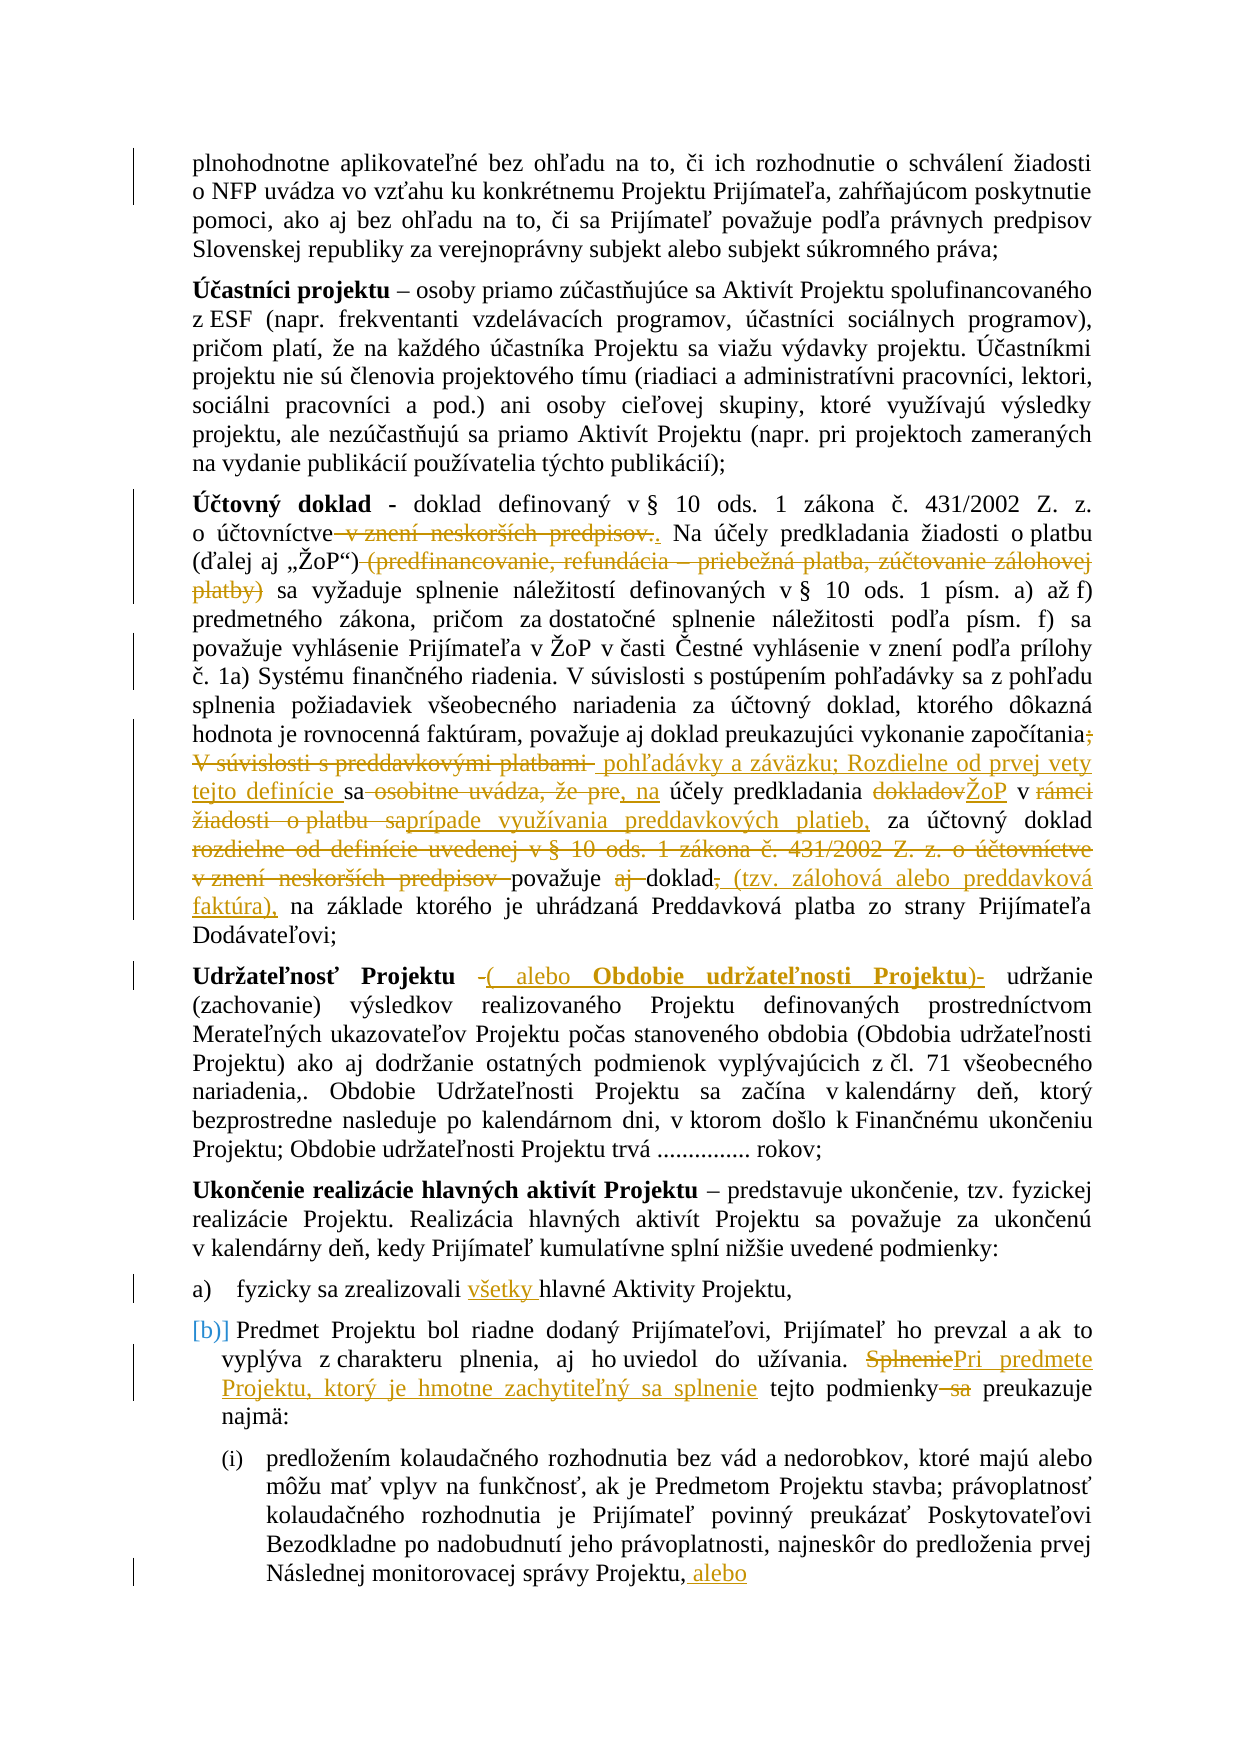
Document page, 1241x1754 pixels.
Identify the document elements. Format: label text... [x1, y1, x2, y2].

text Udržateľnosť Projektu udržanie (zachovanie) výsledkov realizovaného Projektu definovaných prostredníctvom Merateľných ukazovateľov Projektu počas stanoveného obdobia (Obdobia udržateľnosti Projektu) ako aj dodržanie ostatných podmienok vyplývajúcich z čl. 71 všeobecného nariadenia,. Obdobie Udržateľnosti Projektu sa začína v kalendárny deň, ktorý bezprostredne nasleduje po kalendárnom dni, v ktorom došlo k Finančnému ukončeniu Projektu; Obdobie udržateľnosti Projektu trvá ............... rokov; [192, 961, 1093, 1163]
list Účtovný doklad - doklad definovaný v § 10 ods. 1 zákona č. 431/2002 Z. z. o účtovníctve Na účely predkladania žiadosti o platbu (ďalej aj „ŽoP“) sa vyžaduje splnenie náležitostí definovaných v § 10 ods. 1 písm. a) až f) predmetného zákona, pričom za dostatočné splnenie náležitosti podľa písm. f) sa považuje vyhlásenie Prijímateľa v ŽoP v časti Čestné vyhlásenie v znení podľa prílohy č. 1a) Systému finančného riadenia. V súvislosti s postúpením pohľadávky sa z pohľadu splnenia požiadaviek všeobecného nariadenia za účtovný doklad, ktorého dôkazná hodnota je rovnocenná faktúram, považuje aj doklad preukazujúci vykonanie započítaniasa účely predkladania v za účtovný doklad považuje doklad na základe ktorého je uhrádzaná Preddavková platba zo strany Prijímateľa Dodávateľovi; [192, 851, 1093, 949]
list predložením kolaudačného rozhodnutia bez vád a nedorobkov, ktoré majú alebo môžu mať vplyv na funkčnosť, ak je Predmetom Projektu stavba; právoplatnosť kolaudačného rozhodnutia je Prijímateľ povinný preukázať Poskytovateľovi Bezodkladne po nadobudnutí jeho právoplatnosti, najneskôr do predloženia prvej Následnej monitorovacej správy Projektu, [221, 1443, 1093, 1586]
list Účtovný doklad - doklad definovaný v § 10 ods. 1 zákona č. 431/2002 Z. z. o účtovníctve Na účely predkladania žiadosti o platbu (ďalej aj „ŽoP“) sa vyžaduje splnenie náležitostí definovaných v § 10 ods. 1 písm. a) až f) predmetného zákona, pričom za dostatočné splnenie náležitosti podľa písm. f) sa považuje vyhlásenie Prijímateľa v ŽoP v časti Čestné vyhlásenie v znení podľa prílohy č. 1a) Systému finančného riadenia. V súvislosti s postúpením pohľadávky sa z pohľadu splnenia požiadaviek všeobecného nariadenia za účtovný doklad, ktorého dôkazná hodnota je rovnocenná faktúram, považuje aj doklad preukazujúci vykonanie započítaniasa účely predkladania v za účtovný doklad považuje doklad na základe ktorého je uhrádzaná Preddavková platba zo strany Prijímateľa Dodávateľovi; [192, 489, 1093, 849]
list Predmet Projektu bol riadne dodaný Prijímateľovi, Prijímateľ ho prevzal a ak to vyplýva z charakteru plnenia, aj ho uviedol do užívania. tejto podmienky preukazuje najmä: [192, 1315, 1093, 1430]
text Ukončenie realizácie hlavných aktivít Projektu – predstavuje ukončenie, tzv. fyzickej realizácie Projektu. Realizácia hlavných aktivít Projektu sa považuje za ukončenú v kalendárny deň, kedy Prijímateľ kumulatívne splní nižšie uvedené podmienky: [192, 1175, 1093, 1261]
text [192, 148, 1093, 263]
list fyzicky sa zrealizovali hlavné Aktivity Projektu, [192, 1274, 1093, 1303]
text Účastníci projektu – osoby priamo zúčastňujúce sa Aktivít Projektu spolufinancovaného z ESF (napr. frekventanti vzdelávacích programov, účastníci sociálnych programov), pričom platí, že na každého účastníka Projektu sa viažu výdavky projektu. Účastníkmi projektu nie sú členovia projektového tímu (riadiaci a administratívni pracovníci, lektori, sociálni pracovníci a pod.) ani osoby cieľovej skupiny, ktoré využívajú výsledky projektu, ale nezúčastňujú sa priamo Aktivít Projektu (napr. pri projektoch zameraných na vydanie publikácií používatelia týchto publikácií); [192, 275, 1093, 476]
